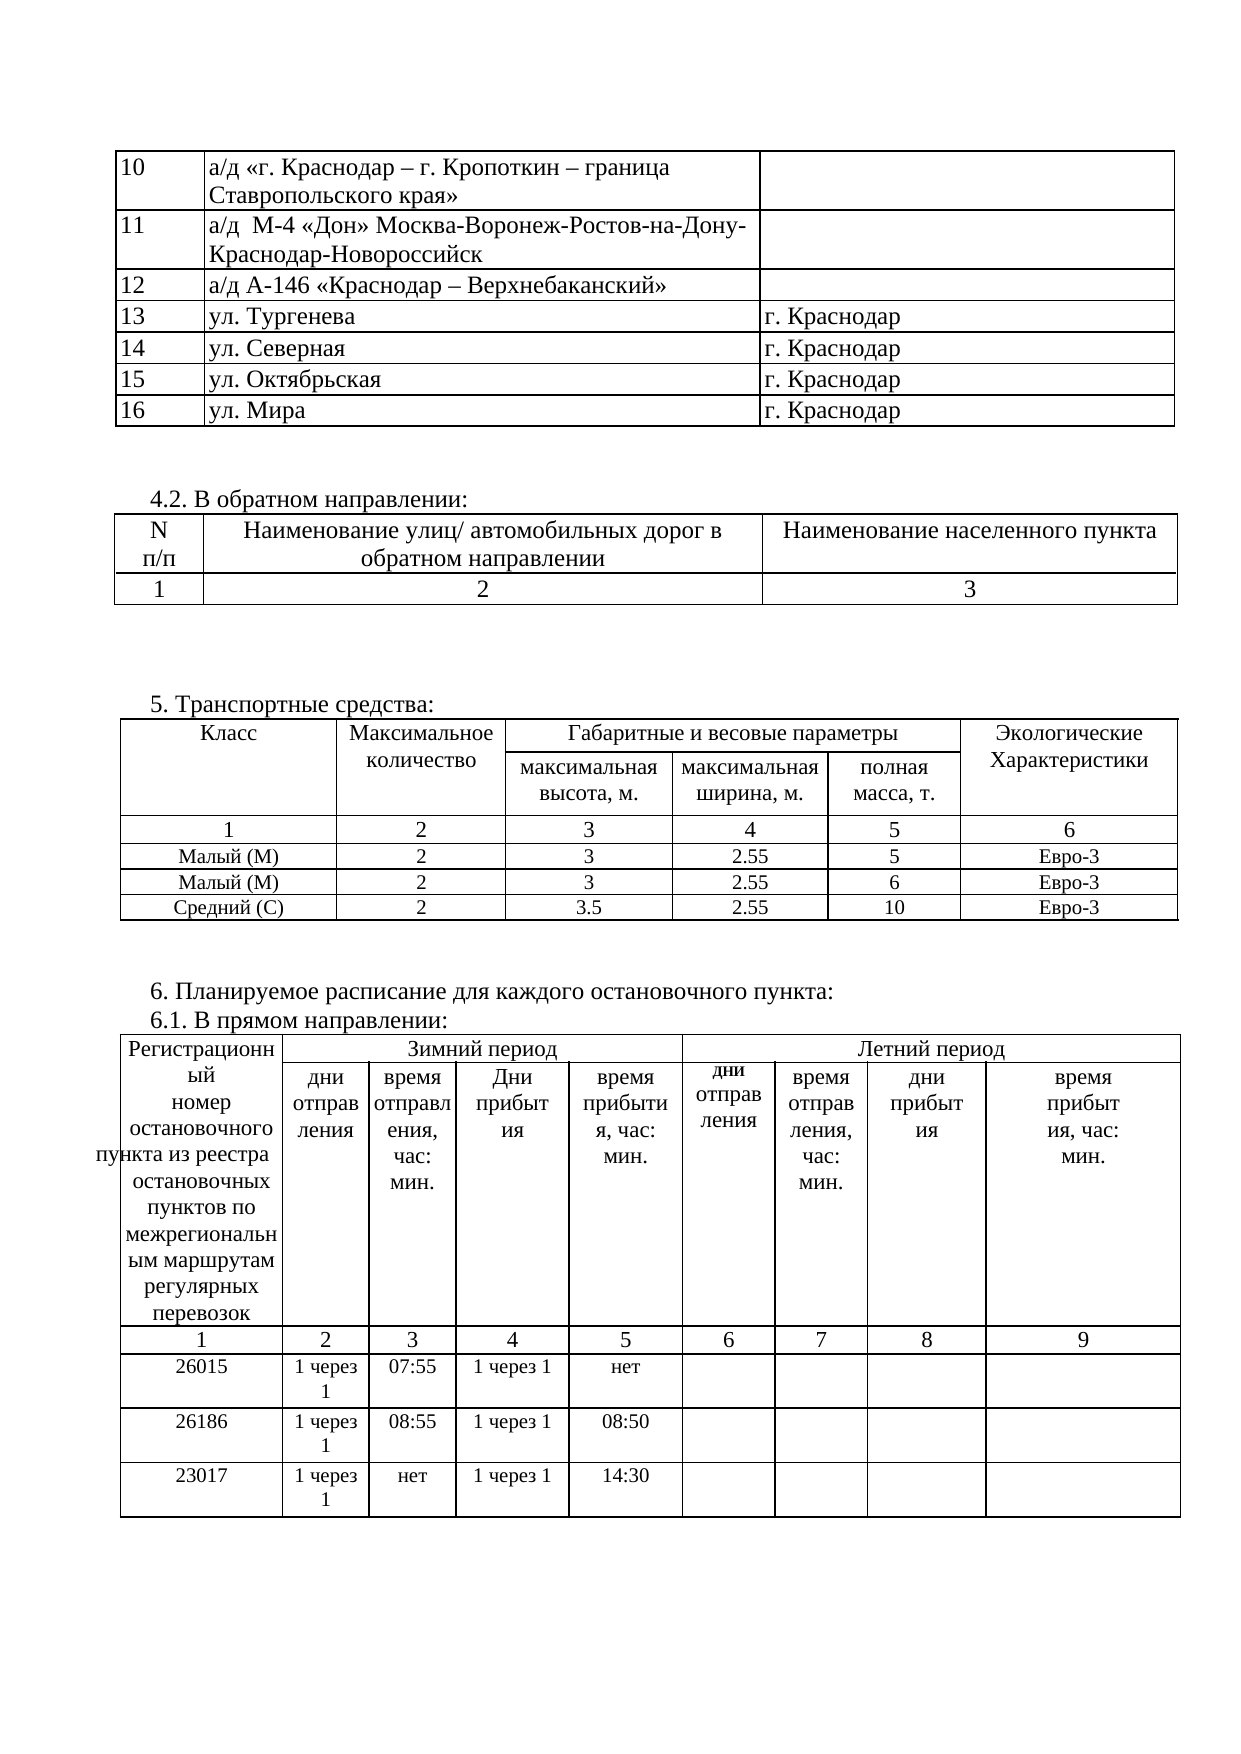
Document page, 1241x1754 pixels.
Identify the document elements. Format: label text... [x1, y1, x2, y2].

table_cell время прибыт ия, час: мин. [987, 1063, 1180, 1325]
table_cell 16 [117, 396, 204, 425]
table_cell г. Краснодар [761, 364, 1174, 394]
table_cell 1 через 1 [283, 1355, 368, 1407]
table_cell 11 [117, 211, 204, 268]
table_cell [761, 270, 1174, 299]
table_cell 08:50 [570, 1409, 682, 1462]
table_cell [683, 1463, 774, 1516]
table_header Зимний период [283, 1035, 682, 1061]
table_cell [868, 1463, 985, 1516]
table_cell 14 [117, 333, 204, 362]
table_cell 4 [673, 816, 827, 842]
table_cell [776, 1463, 867, 1516]
table_cell 26186 [121, 1409, 282, 1462]
table_cell ул. Октябрьская [205, 364, 759, 394]
table_cell Малый (М) [121, 844, 336, 868]
table_cell [987, 1355, 1180, 1407]
table_cell 13 [117, 301, 204, 331]
table_cell 10 [117, 152, 204, 209]
text 6.1. В прямом направлении: [150, 1005, 1090, 1033]
table_cell [987, 1463, 1180, 1516]
table_cell время отправл ения, час: мин. [370, 1063, 455, 1325]
table_header Класс [121, 720, 336, 814]
table_cell а/д М-4 «Дон» Москва-Воронеж-Ростов-на-Дону-Краснодар-Новороссийск [205, 211, 759, 268]
table_cell 3 [763, 572, 1177, 604]
table_cell [761, 211, 1174, 268]
table_cell 3 [370, 1327, 455, 1353]
table_cell 2 [337, 895, 505, 919]
table_cell 3 [506, 816, 672, 842]
table_cell 6 [683, 1327, 774, 1353]
table_cell полная масса, т. [829, 753, 960, 814]
table_cell 5 [829, 844, 960, 868]
table_header Габаритные и весовые параметры [506, 720, 960, 751]
table_cell Средний (С) [121, 895, 336, 919]
table_header Максимальное количество [337, 720, 505, 814]
table_cell 7 [776, 1327, 867, 1353]
table_cell 2.55 [673, 895, 827, 919]
table_cell [683, 1355, 774, 1407]
table_cell 14:30 [570, 1463, 682, 1516]
table_cell ул. Северная [205, 333, 759, 362]
table_cell [776, 1409, 867, 1462]
table_cell 07:55 [370, 1355, 455, 1407]
table_cell 1 через 1 [457, 1355, 568, 1407]
table_cell 10 [829, 895, 960, 919]
table_cell 2.55 [673, 870, 827, 894]
table_cell 1 [115, 573, 203, 604]
table_cell 1 через 1 [457, 1409, 568, 1462]
table_cell Дни прибыт ия [457, 1063, 568, 1325]
table_cell 3.5 [506, 895, 672, 919]
table_cell 2 [204, 574, 762, 604]
table_cell [761, 152, 1174, 209]
table_cell 1 через 1 [283, 1409, 368, 1462]
table_cell [683, 1409, 774, 1462]
table_cell [987, 1409, 1180, 1462]
table_cell 1 [121, 816, 336, 842]
table_cell 8 [868, 1327, 985, 1353]
table_cell нет [370, 1463, 455, 1516]
table_cell 5 [570, 1327, 682, 1353]
table_cell 2 [337, 816, 505, 842]
table_cell 12 [117, 270, 204, 299]
table_cell 08:55 [370, 1409, 455, 1462]
table_cell 6 [961, 816, 1177, 842]
table_cell 1 [121, 1327, 282, 1353]
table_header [121, 1035, 282, 1325]
table_cell время прибыти я, час: мин. [570, 1063, 682, 1325]
table_cell Малый (М) [121, 870, 336, 894]
table_cell 1 через 1 [457, 1463, 568, 1516]
table_cell 2 [337, 870, 505, 894]
table_cell 2 [283, 1327, 368, 1353]
table_cell 23017 [121, 1463, 282, 1516]
table_cell г. Краснодар [761, 396, 1174, 425]
table_header N п/п [115, 515, 203, 572]
table_cell дни прибыт ия [868, 1063, 985, 1325]
table_cell максимальная высота, м. [506, 753, 672, 814]
table_header Наименование населенного пункта [763, 515, 1177, 572]
table_cell [868, 1409, 985, 1462]
table_cell максимальная ширина, м. [673, 753, 827, 814]
table_cell 4 [457, 1327, 568, 1353]
table_cell 5 [829, 816, 960, 842]
table_header Наименование улиц/ автомобильных дорог в обратном направлении [204, 515, 762, 572]
table_cell Евро-3 [961, 844, 1177, 868]
text 4.2. В обратном направлении: [150, 484, 1090, 513]
table_cell 26015 [121, 1355, 282, 1407]
table_header Экологические Характеристики [961, 720, 1177, 814]
table_cell г. Краснодар [761, 301, 1174, 331]
table_cell время отправ ления, час: мин. [776, 1063, 867, 1325]
table_cell а/д А-146 «Краснодар – Верхнебаканский» [205, 270, 759, 299]
table_cell нет [570, 1355, 682, 1407]
table_cell Евро-3 [961, 895, 1177, 919]
table_cell ул. Мира [205, 396, 759, 425]
table_cell 15 [117, 364, 204, 394]
table_header Летний период [683, 1035, 1180, 1061]
table_cell 6 [829, 870, 960, 894]
table_cell 2 [337, 844, 505, 868]
table_cell 3 [506, 870, 672, 894]
table_cell а/д «г. Краснодар – г. Кропоткин – граница Ставропольского края» [205, 152, 759, 209]
table_cell 3 [506, 844, 672, 868]
table_cell 2.55 [673, 844, 827, 868]
text 6. Планируемое расписание для каждого остановочного пункта: [150, 976, 1090, 1005]
table_cell 1 через 1 [283, 1463, 368, 1516]
table_cell ДНИ отправ ления [683, 1063, 774, 1325]
table_cell 9 [987, 1327, 1180, 1353]
table_cell г. Краснодар [761, 333, 1174, 362]
text 5. Транспортные средства: [150, 689, 1090, 718]
table_cell ул. Тургенева [205, 301, 759, 331]
table_cell Евро-3 [961, 870, 1177, 894]
table_cell дни отправ ления [283, 1063, 368, 1325]
table_cell [868, 1355, 985, 1407]
table_cell [776, 1355, 867, 1407]
